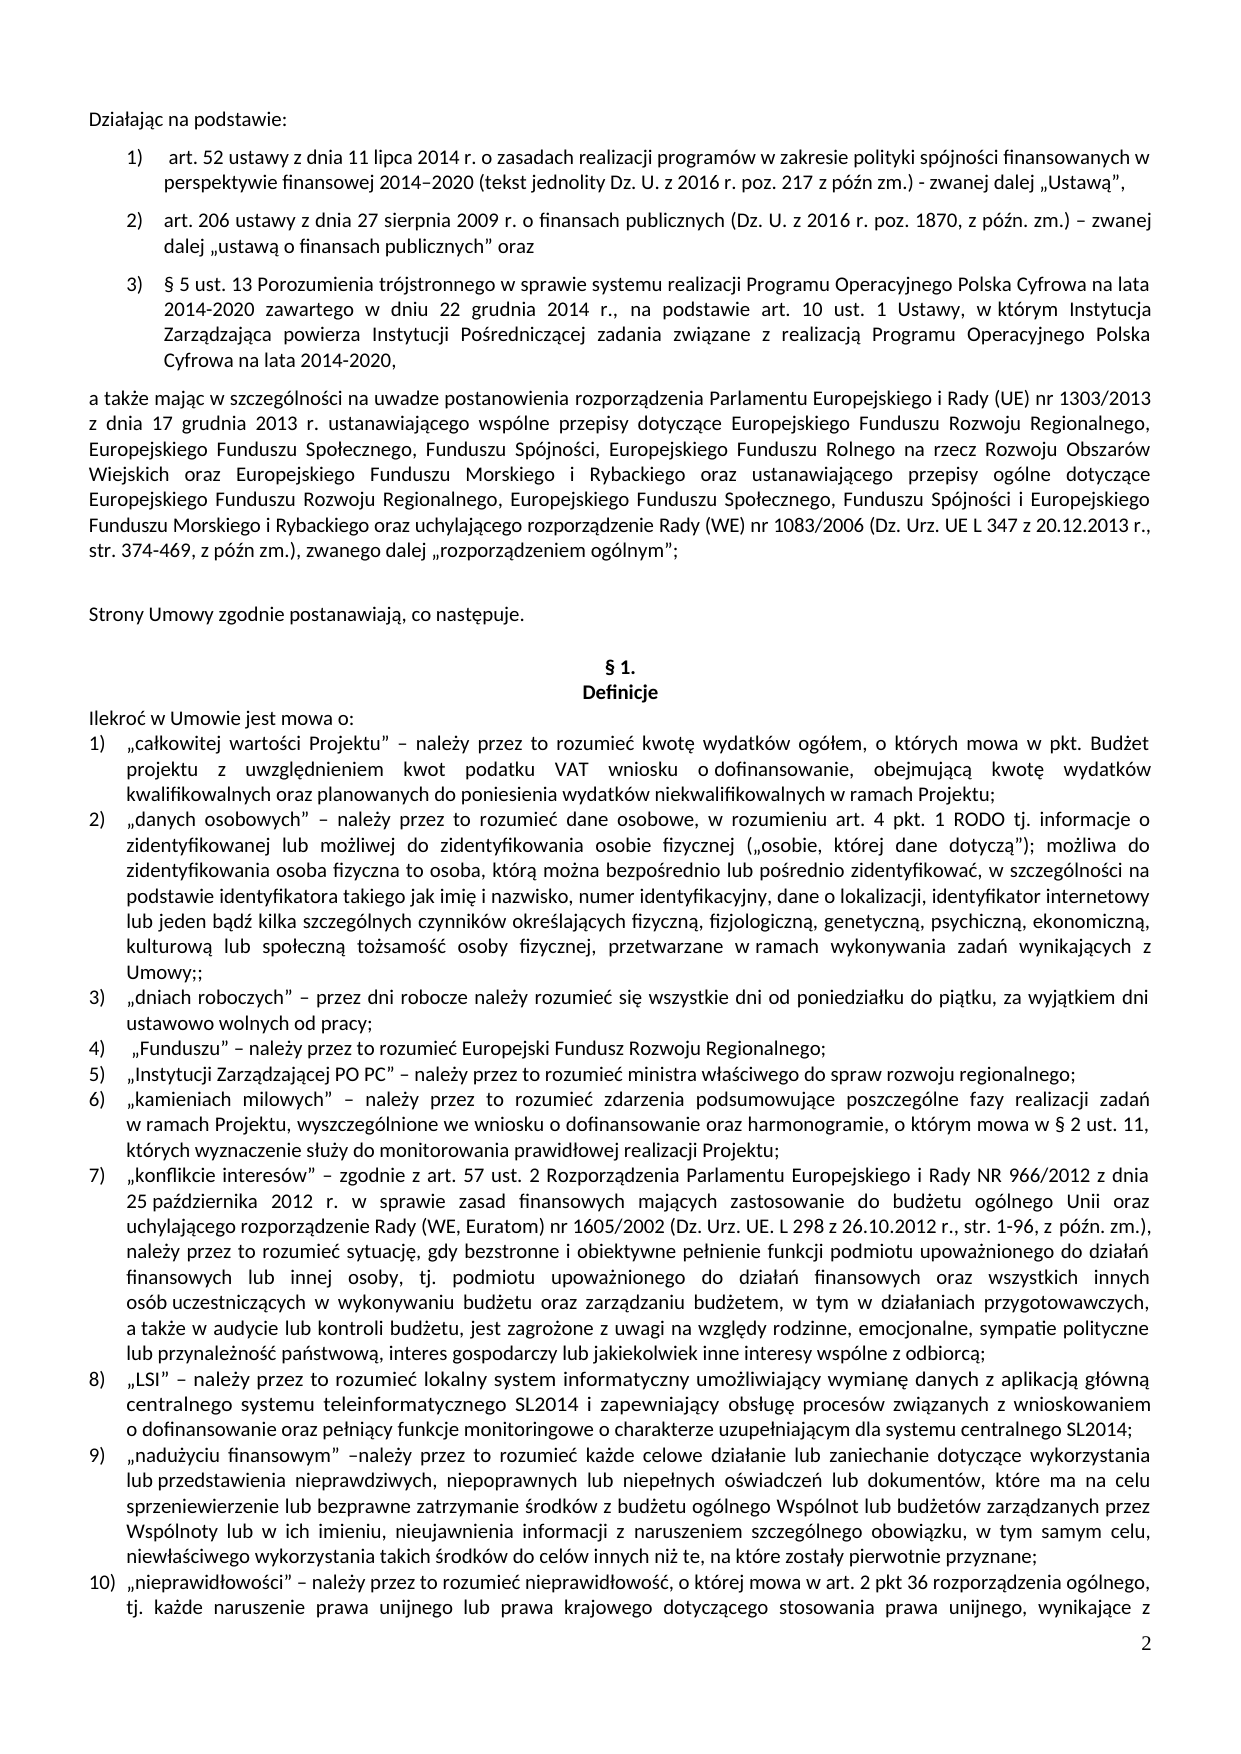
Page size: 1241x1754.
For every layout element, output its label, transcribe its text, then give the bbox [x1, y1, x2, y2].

list „Funduszu” – należy przez to rozumieć Europejski Fundusz Rozwoju Regionalnego; [89, 1035, 1152, 1061]
list „dniach roboczych” – przez dni robocze należy rozumieć się wszystkie dni od poniedziałku do piątku, za wyjątkiem dni ustawowo wolnych od pracy; [89, 984, 1152, 1035]
list „nadużyciu finansowym” –należy przez to rozumieć każde celowe działanie lub zaniechanie dotyczące wykorzystania lub przedstawienia nieprawdziwych, niepoprawnych lub niepełnych oświadczeń lub dokumentów, które ma na celu sprzeniewierzenie lub bezprawne zatrzymanie środków z budżetu ogólnego Wspólnot lub budżetów zarządzanych przez Wspólnoty lub w ich imieniu, nieujawnienia informacji z naruszeniem szczególnego obowiązku, w tym samym celu, niewłaściwego wykorzystania takich środków do celów innych niż te, na które zostały pierwotnie przyznane; [89, 1442, 1152, 1569]
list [89, 1569, 1152, 1620]
text Działając na podstawie: [89, 106, 1152, 132]
text Strony Umowy zgodnie postanawiają, co następuje. [89, 601, 1152, 626]
list art. 52 ustawy z dnia 11 lipca 2014 r. o zasadach realizacji programów w zakresie polityki spójności finansowanych w perspektywie finansowej 2014–2020 (tekst jednolity Dz. U. z 2016 r. poz. 217 z późn zm.) - zwanej dalej „Ustawą”, [126, 144, 1152, 195]
list „danych osobowych” – należy przez to rozumieć dane osobowe, w rozumieniu art. 4 pkt. 1 RODO tj. informacje o zidentyfikowanej lub możliwej do zidentyfikowania osobie fizycznej („osobie, której dane dotyczą”); możliwa do zidentyfikowania osoba fizyczna to osoba, którą można bezpośrednio lub pośrednio zidentyfikować, w szczególności na podstawie identyfikatora takiego jak imię i nazwisko, numer identyfikacyjny, dane o lokalizacji, identyfikator internetowy lub jeden bądź kilka szczególnych czynników określających fizyczną, fizjologiczną, genetyczną, psychiczną, ekonomiczną, kulturową lub społeczną tożsamość osoby fizycznej, przetwarzane w ramach wykonywania zadań wynikających z Umowy;; [89, 807, 1152, 984]
list „konflikcie interesów” – zgodnie z art. 57 ust. 2 Rozporządzenia Parlamentu Europejskiego i Rady NR 966/2012 z dnia 25 października 2012 r. w sprawie zasad finansowych mających zastosowanie do budżetu ogólnego Unii oraz uchylającego rozporządzenie Rady (WE, Euratom) nr 1605/2002 (Dz. Urz. UE. L 298 z 26.10.2012 r., str. 1-96, z późn. zm.), należy przez to rozumieć sytuację, gdy bezstronne i obiektywne pełnienie funkcji podmiotu upoważnionego do działań finansowych lub innej osoby, tj. podmiotu upoważnionego do działań finansowych oraz wszystkich innych osób uczestniczących w wykonywaniu budżetu oraz zarządzaniu budżetem, w tym w działaniach przygotowawczych, a także w audycie lub kontroli budżetu, jest zagrożone z uwagi na względy rodzinne, emocjonalne, sympatie polityczne lub przynależność państwową, interes gospodarczy lub jakiekolwiek inne interesy wspólne z odbiorcą; [89, 1162, 1152, 1366]
list art. 206 ustawy z dnia 27 sierpnia 2009 r. o finansach publicznych (Dz. U. z 2016 r. poz. 1870, z późn. zm.) – zwanej dalej „ustawą o finansach publicznych” oraz [126, 207, 1152, 258]
text a także mając w szczególności na uwadze postanowienia rozporządzenia Parlamentu Europejskiego i Rady (UE) nr 1303/2013 z dnia 17 grudnia 2013 r. ustanawiającego wspólne przepisy dotyczące Europejskiego Funduszu Rozwoju Regionalnego, Europejskiego Funduszu Społecznego, Funduszu Spójności, Europejskiego Funduszu Rolnego na rzecz Rozwoju Obszarów Wiejskich oraz Europejskiego Funduszu Morskiego i Rybackiego oraz ustanawiającego przepisy ogólne dotyczące Europejskiego Funduszu Rozwoju Regionalnego, Europejskiego Funduszu Społecznego, Funduszu Spójności i Europejskiego Funduszu Morskiego i Rybackiego oraz uchylającego rozporządzenie Rady (WE) nr 1083/2006 (Dz. Urz. UE L 347 z 20.12.2013 r., str. 374-469, z późn zm.), zwanego dalej „rozporządzeniem ogólnym”; [89, 385, 1152, 563]
list „całkowitej wartości Projektu” – należy przez to rozumieć kwotę wydatków ogółem, o których mowa w pkt. Budżet projektu z uwzględnieniem kwot podatku VAT wniosku o dofinansowanie, obejmującą kwotę wydatków kwalifikowalnych oraz planowanych do poniesienia wydatków niekwalifikowalnych w ramach Projektu; [89, 730, 1152, 807]
list „LSI” – należy przez to rozumieć lokalny system informatyczny umożliwiający wymianę danych z aplikacją główną centralnego systemu teleinformatycznego SL2014 i zapewniający obsługę procesów związanych z wnioskowaniem o dofinansowanie oraz pełniący funkcje monitoringowe o charakterze uzupełniającym dla systemu centralnego SL2014; [89, 1366, 1152, 1442]
list § 5 ust. 13 Porozumienia trójstronnego w sprawie systemu realizacji Programu Operacyjnego Polska Cyfrowa na lata 2014-2020 zawartego w dniu 22 grudnia 2014 r., na podstawie art. 10 ust. 1 Ustawy, w którym Instytucja Zarządzająca powierza Instytucji Pośredniczącej zadania związane z realizacją Programu Operacyjnego Polska Cyfrowa na lata 2014-2020, [126, 271, 1152, 372]
subtitle Definicje [89, 679, 1152, 705]
list „Instytucji Zarządzającej PO PC” – należy przez to rozumieć ministra właściwego do spraw rozwoju regionalnego; [89, 1061, 1152, 1086]
list „kamieniach milowych” – należy przez to rozumieć zdarzenia podsumowujące poszczególne fazy realizacji zadań w ramach Projektu, wyszczególnione we wniosku o dofinansowanie oraz harmonogramie, o którym mowa w § 2 ust. 11, których wyznaczenie służy do monitorowania prawidłowej realizacji Projektu; [89, 1086, 1152, 1162]
text Ilekroć w Umowie jest mowa o: [89, 705, 1152, 730]
subtitle § 1. [89, 654, 1152, 679]
